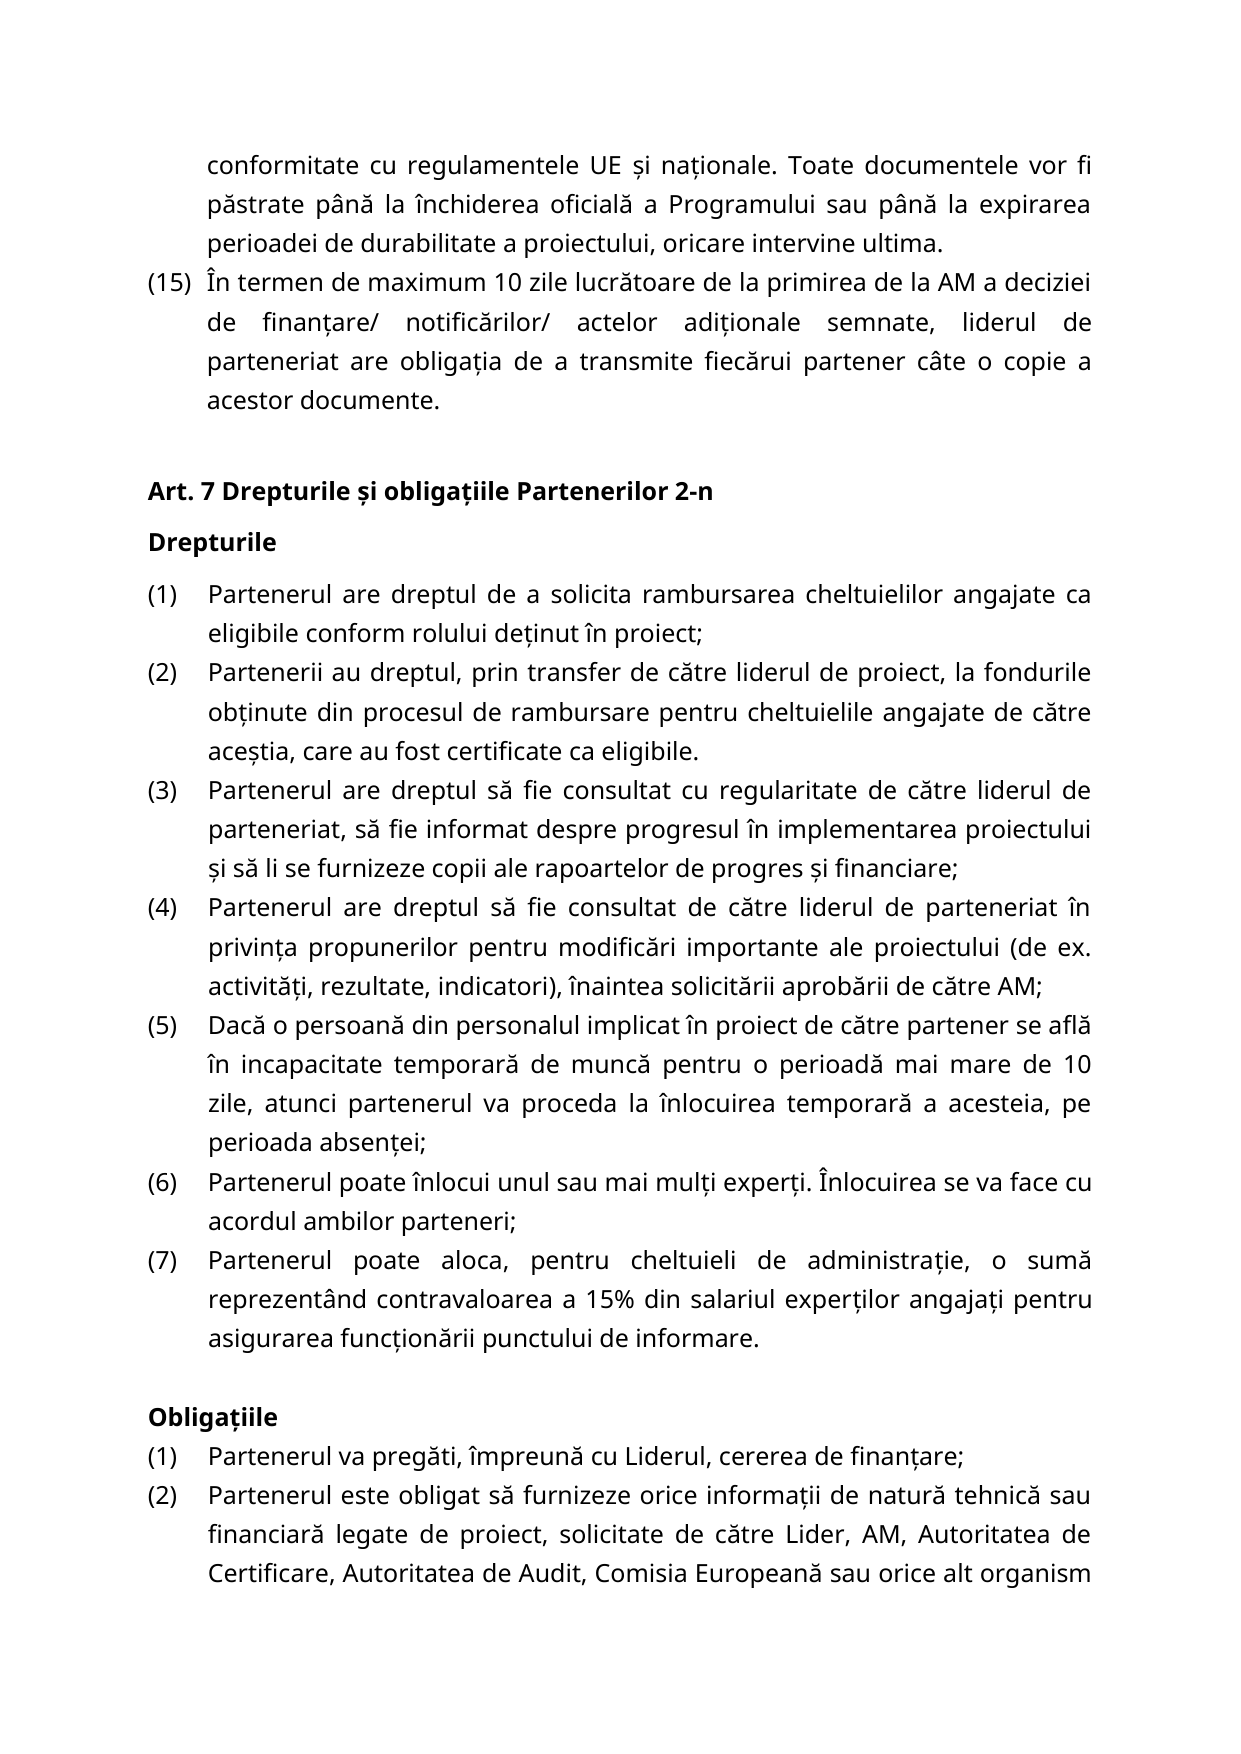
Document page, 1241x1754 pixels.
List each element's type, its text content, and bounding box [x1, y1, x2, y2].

text Art. 7 Drepturile și obligațiile Partenerilor 2-n [148, 473, 1093, 507]
list Dacă o persoană din personalul implicat în proiect de către partener se află în incapacitate temporară de muncă pentru o perioadă mai mare de 10 zile, atunci partenerul va proceda la înlocuirea temporară a acesteia, pe perioada absenței; [148, 1008, 1093, 1159]
list Partenerul poate înlocui unul sau mai mulți experți. Înlocuirea se va face cu acordul ambilor parteneri; [148, 1164, 1093, 1237]
list Partenerul are dreptul de a solicita rambursarea cheltuielilor angajate ca eligibile conform rolului deținut în proiect; [148, 577, 1093, 650]
list Partenerul poate aloca, pentru cheltuieli de administrație, o sumă reprezentând contravaloarea a 15% din salariul experților angajați pentru asigurarea funcționării punctului de informare. [148, 1243, 1093, 1355]
list Partenerul va pregăti, împreună cu Liderul, cererea de finanţare; [148, 1438, 1093, 1472]
text Obligaţiile [148, 1399, 1093, 1433]
list În termen de maximum 10 zile lucrătoare de la primirea de la AM a deciziei de finanțare/ notificărilor/ actelor adiționale semnate, liderul de parteneriat are obligația de a transmite fiecărui partener câte o copie a acestor documente. [148, 265, 1093, 417]
subtitle Drepturile [148, 525, 1093, 559]
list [148, 1478, 1093, 1590]
list Partenerul are dreptul să fie consultat de către liderul de parteneriat în privinţa propunerilor pentru modificări importante ale proiectului (de ex. activităţi, rezultate, indicatori), înaintea solicitării aprobării de către AM; [148, 890, 1093, 1002]
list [148, 148, 1093, 260]
list Partenerul are dreptul să fie consultat cu regularitate de către liderul de parteneriat, să fie informat despre progresul în implementarea proiectului şi să li se furnizeze copii ale rapoartelor de progres şi financiare; [148, 773, 1093, 885]
list Partenerii au dreptul, prin transfer de către liderul de proiect, la fondurile obţinute din procesul de rambursare pentru cheltuielile angajate de către aceştia, care au fost certificate ca eligibile. [148, 655, 1093, 767]
